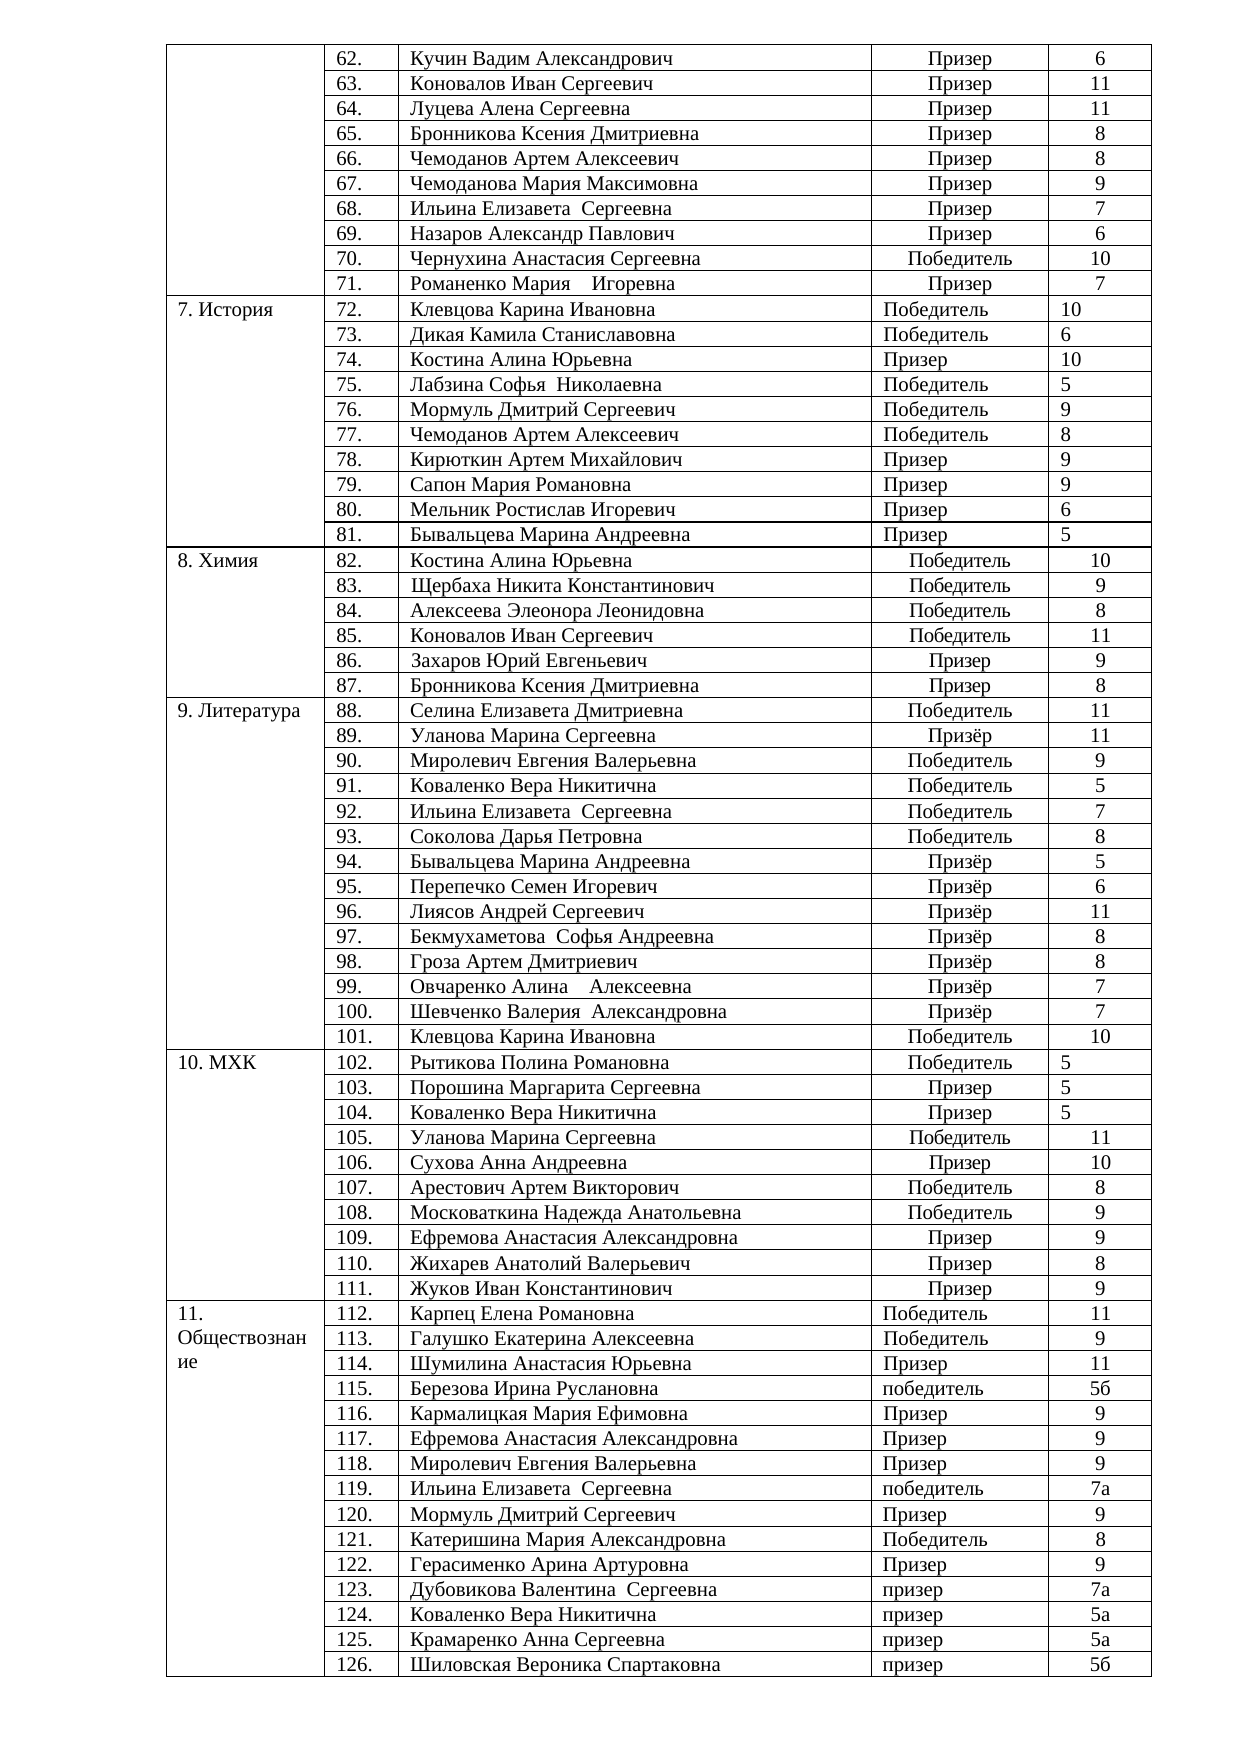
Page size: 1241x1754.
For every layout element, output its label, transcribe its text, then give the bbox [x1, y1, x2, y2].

table_cell Коновалов Иван Сергеевич [399, 623, 871, 647]
table_cell [325, 1075, 336, 1099]
table_cell Ильина Елизавета Сергеевна [399, 1476, 871, 1500]
table_cell [325, 623, 398, 647]
table_cell [325, 146, 398, 170]
table_cell 5а [1049, 1627, 1151, 1651]
table_cell Костина Алина Юрьевна [399, 347, 871, 371]
table_cell 10 [1049, 548, 1151, 572]
table_cell Победитель [872, 748, 1048, 772]
table_cell [325, 1025, 336, 1048]
table_cell [325, 1652, 398, 1676]
table_cell [387, 824, 398, 848]
table_cell Ильина Елизавета Сергеевна [399, 196, 871, 220]
table_cell [325, 1326, 398, 1350]
table_cell Кармалицкая Мария Ефимовна [399, 1401, 871, 1425]
table_cell [387, 874, 398, 898]
table_cell Березова Ирина Руслановна [399, 1376, 871, 1400]
table_cell [325, 799, 336, 823]
table_cell Призер [872, 1276, 1048, 1299]
table_cell [387, 774, 398, 797]
table_cell Победитель [872, 246, 1048, 270]
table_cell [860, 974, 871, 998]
table_cell [325, 1401, 398, 1425]
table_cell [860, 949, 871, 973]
table_cell [325, 1351, 398, 1375]
table_cell [325, 598, 398, 622]
table_cell 11 [1049, 1351, 1151, 1375]
table_cell Галушко Екатерина Алексеевна [399, 1326, 871, 1350]
table_cell Дубовикова Валентина Сергеевна [399, 1577, 871, 1601]
table_cell Луцева Алена Сергеевна [399, 96, 871, 120]
table_cell Призер [872, 146, 1048, 170]
table_cell Катеришина Мария Александровна [399, 1527, 871, 1551]
table_cell Карпец Елена Романовна [399, 1301, 871, 1325]
table_cell [325, 924, 336, 948]
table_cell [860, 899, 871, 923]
table_cell Призер [872, 1451, 1048, 1475]
table_cell Уланова Марина Сергеевна [399, 1125, 871, 1149]
table_cell Победитель [872, 548, 1048, 572]
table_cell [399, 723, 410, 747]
table_cell Коваленко Вера Никитична [399, 1602, 871, 1626]
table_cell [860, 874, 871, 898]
table_cell Жихарев Анатолий Валерьевич [399, 1250, 871, 1274]
table_cell Призер [872, 271, 1048, 295]
table_cell Призер [872, 221, 1048, 245]
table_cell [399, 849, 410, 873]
table_cell [387, 748, 398, 772]
table_cell [325, 1627, 398, 1651]
table_cell [387, 1025, 398, 1048]
table_cell Шумилина Анастасия Юрьевна [399, 1351, 871, 1375]
table_cell [325, 1250, 398, 1274]
table_cell 7а [1049, 1577, 1151, 1601]
table_cell [325, 246, 336, 270]
table_cell [325, 1276, 398, 1299]
table_cell [338, 246, 398, 270]
table_cell Призер [872, 45, 1048, 69]
table_cell Жуков Иван Константинович [399, 1276, 871, 1299]
table_cell [325, 1150, 398, 1174]
table_cell [325, 1476, 398, 1500]
table_cell [325, 71, 398, 94]
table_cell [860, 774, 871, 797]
table_cell Кирюткин Артем Михайлович [399, 447, 871, 471]
table_cell Победитель [872, 1200, 1048, 1224]
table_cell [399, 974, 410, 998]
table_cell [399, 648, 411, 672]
table_cell [325, 573, 336, 597]
table_cell Призер [872, 1225, 1048, 1249]
table_cell Дикая Камила Станиславовна [399, 322, 871, 346]
table_cell [325, 1527, 398, 1551]
table_cell [325, 45, 398, 69]
table_cell 8 [1049, 1175, 1151, 1199]
table_cell Московаткина Надежда Анатольевна [399, 1200, 871, 1224]
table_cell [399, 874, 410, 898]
table_cell [387, 1075, 398, 1099]
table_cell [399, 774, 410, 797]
table_cell [387, 723, 398, 747]
table_cell Призер [872, 648, 1048, 672]
table_cell Победитель [872, 1125, 1048, 1149]
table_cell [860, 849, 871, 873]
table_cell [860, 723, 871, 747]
table_cell [325, 497, 398, 521]
table_cell [325, 447, 398, 471]
table_cell [325, 748, 336, 772]
table_cell Герасименко Арина Артуровна [399, 1552, 871, 1576]
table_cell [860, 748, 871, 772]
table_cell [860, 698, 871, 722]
table_cell [325, 171, 336, 195]
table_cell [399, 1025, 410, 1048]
table_cell Победитель [872, 1050, 1048, 1074]
table_cell [387, 171, 398, 195]
table_cell 7. История [167, 296, 324, 546]
table_cell Призёр [872, 949, 1048, 973]
table_cell [325, 271, 398, 295]
table_cell Бронникова Ксения Дмитриевна [399, 121, 871, 145]
table_cell [387, 949, 398, 973]
table_cell [325, 96, 398, 120]
table_cell Лабзина Софья Николаевна [399, 372, 871, 396]
table_cell Крамаренко Анна Сергеевна [399, 1627, 871, 1651]
table_cell [325, 1100, 336, 1124]
table_cell 8. Химия [167, 548, 324, 697]
table_cell [325, 196, 398, 220]
table_cell Шиловская Вероника Спартаковна [399, 1652, 871, 1676]
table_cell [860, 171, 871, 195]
table_cell Коновалов Иван Сергеевич [399, 71, 871, 94]
table_cell Призер [872, 196, 1048, 220]
table_cell 5б [1049, 1376, 1151, 1400]
table_cell Сапон Мария Романовна [399, 472, 871, 496]
table_cell [325, 999, 336, 1023]
table_cell [387, 698, 398, 722]
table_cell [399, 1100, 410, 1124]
table_cell [325, 1125, 398, 1149]
table_cell [325, 698, 336, 722]
table_cell Сухова Анна Андреевна [399, 1150, 871, 1174]
table_cell Бывальцева Марина Андреевна [399, 523, 871, 546]
table_cell [387, 849, 398, 873]
table_cell Ефремова Анастасия Александровна [399, 1426, 871, 1450]
table_cell Призер [872, 673, 1048, 697]
table_cell Призер [872, 71, 1048, 94]
table_cell Призер [872, 1100, 1048, 1124]
table_cell [325, 849, 336, 873]
table_cell [325, 221, 398, 245]
table_cell 5б [1049, 1652, 1151, 1676]
table_cell [325, 824, 336, 848]
table_cell [325, 949, 336, 973]
table_cell [325, 296, 398, 321]
table_cell [387, 899, 398, 923]
table_cell [325, 1577, 398, 1601]
table_cell [387, 999, 398, 1023]
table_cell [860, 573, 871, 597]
table_cell 9 [1049, 1552, 1151, 1576]
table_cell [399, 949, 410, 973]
table_cell Кучин Вадим Александрович [399, 45, 871, 69]
table_cell [325, 723, 336, 747]
table_cell [325, 372, 398, 396]
table_cell [325, 874, 336, 898]
table_cell Призёр [872, 974, 1048, 998]
table_cell 9 [1049, 1451, 1151, 1475]
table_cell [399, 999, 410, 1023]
table_cell [325, 1426, 398, 1450]
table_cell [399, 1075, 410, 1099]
table_cell Мельник Ростислав Игоревич [399, 497, 871, 521]
table_cell [387, 924, 398, 948]
table_cell [325, 121, 398, 145]
table_cell [325, 1451, 398, 1475]
table_cell Призер [872, 1552, 1048, 1576]
table_cell [387, 1100, 398, 1124]
table_cell [325, 397, 398, 421]
table_cell 9 [1049, 1501, 1151, 1526]
table_cell [387, 974, 398, 998]
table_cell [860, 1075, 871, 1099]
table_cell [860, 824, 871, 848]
table_cell 5а [1049, 1602, 1151, 1626]
table_cell Мормуль Дмитрий Сергеевич [399, 1501, 871, 1526]
table_cell [325, 774, 336, 797]
table_cell Призер [872, 1426, 1048, 1450]
table_cell [325, 322, 398, 346]
table_cell [325, 1050, 336, 1074]
table_cell 9 [1049, 1326, 1151, 1350]
table_cell [387, 799, 398, 823]
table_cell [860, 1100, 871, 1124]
table_cell Победитель [872, 623, 1048, 647]
table_cell [325, 1376, 398, 1400]
table_cell Призер [872, 1150, 1048, 1174]
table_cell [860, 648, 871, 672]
table_cell Назаров Александр Павлович [399, 221, 871, 245]
table_cell Бронникова Ксения Дмитриевна [399, 673, 871, 697]
table_cell Ефремова Анастасия Александровна [399, 1225, 871, 1249]
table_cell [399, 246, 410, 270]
table_cell Чемоданов Артем Алексеевич [399, 422, 871, 446]
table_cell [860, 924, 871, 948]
table_cell Миролевич Евгения Валерьевна [399, 1451, 871, 1475]
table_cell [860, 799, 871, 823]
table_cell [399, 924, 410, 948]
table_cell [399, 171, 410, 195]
table_cell [325, 673, 398, 697]
table_cell [325, 1301, 398, 1325]
table_cell 7а [1049, 1476, 1151, 1500]
table_cell Призёр [872, 999, 1048, 1023]
table_cell 8 [1049, 1250, 1151, 1274]
table_cell Победитель [872, 1175, 1048, 1199]
table_cell [325, 472, 398, 496]
table_cell [387, 573, 398, 597]
table_cell 9. Литература [167, 698, 324, 1048]
table_cell [325, 648, 336, 672]
table_cell Победитель [872, 598, 1048, 622]
table_cell [387, 1050, 398, 1074]
table_cell 9 [1049, 1276, 1151, 1299]
table_cell 11. Обществознание [167, 1301, 324, 1676]
table_cell [325, 1225, 398, 1249]
table_cell [325, 974, 336, 998]
table_cell 9 [1049, 1225, 1151, 1249]
table_cell [325, 899, 336, 923]
table_cell [325, 1552, 398, 1576]
table_cell 9 [1049, 1426, 1151, 1450]
table_cell Победитель [872, 573, 1048, 597]
table_cell Романенко Мария Игоревна [399, 271, 871, 295]
table_cell Арестович Артем Викторович [399, 1175, 871, 1199]
table_cell 10. МХК [167, 1050, 324, 1299]
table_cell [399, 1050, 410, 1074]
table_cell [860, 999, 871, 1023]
table_cell Костина Алина Юрьевна [399, 548, 871, 572]
table_cell [325, 1602, 398, 1626]
table_cell Алексеева Элеонора Леонидовна [399, 598, 871, 622]
table_cell [325, 422, 398, 446]
table_cell Призер [872, 96, 1048, 120]
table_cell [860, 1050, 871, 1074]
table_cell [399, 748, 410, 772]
table_cell [325, 523, 398, 546]
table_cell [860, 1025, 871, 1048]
table_cell Призер [872, 171, 1048, 195]
table_cell Призер [872, 1501, 1048, 1526]
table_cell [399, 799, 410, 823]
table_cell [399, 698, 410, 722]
table_cell [325, 1200, 398, 1224]
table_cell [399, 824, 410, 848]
table_cell 9 [1049, 1200, 1151, 1224]
table_cell 9 [1049, 1401, 1151, 1425]
table_cell [325, 1175, 398, 1199]
table_cell Мормуль Дмитрий Сергеевич [399, 397, 871, 421]
table_cell [325, 347, 398, 371]
table_cell Чернухина Анастасия Сергеевна [767, 246, 871, 270]
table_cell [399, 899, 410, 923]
table_cell [387, 648, 398, 672]
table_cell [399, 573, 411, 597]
table_cell Чемоданов Артем Алексеевич [399, 146, 871, 170]
table_cell [325, 548, 398, 572]
table_cell Призер [872, 1250, 1048, 1274]
table_cell Призер [872, 121, 1048, 145]
table_cell Клевцова Карина Ивановна [399, 296, 871, 321]
table_cell [325, 1501, 398, 1526]
table_cell Призер [872, 1075, 1048, 1099]
